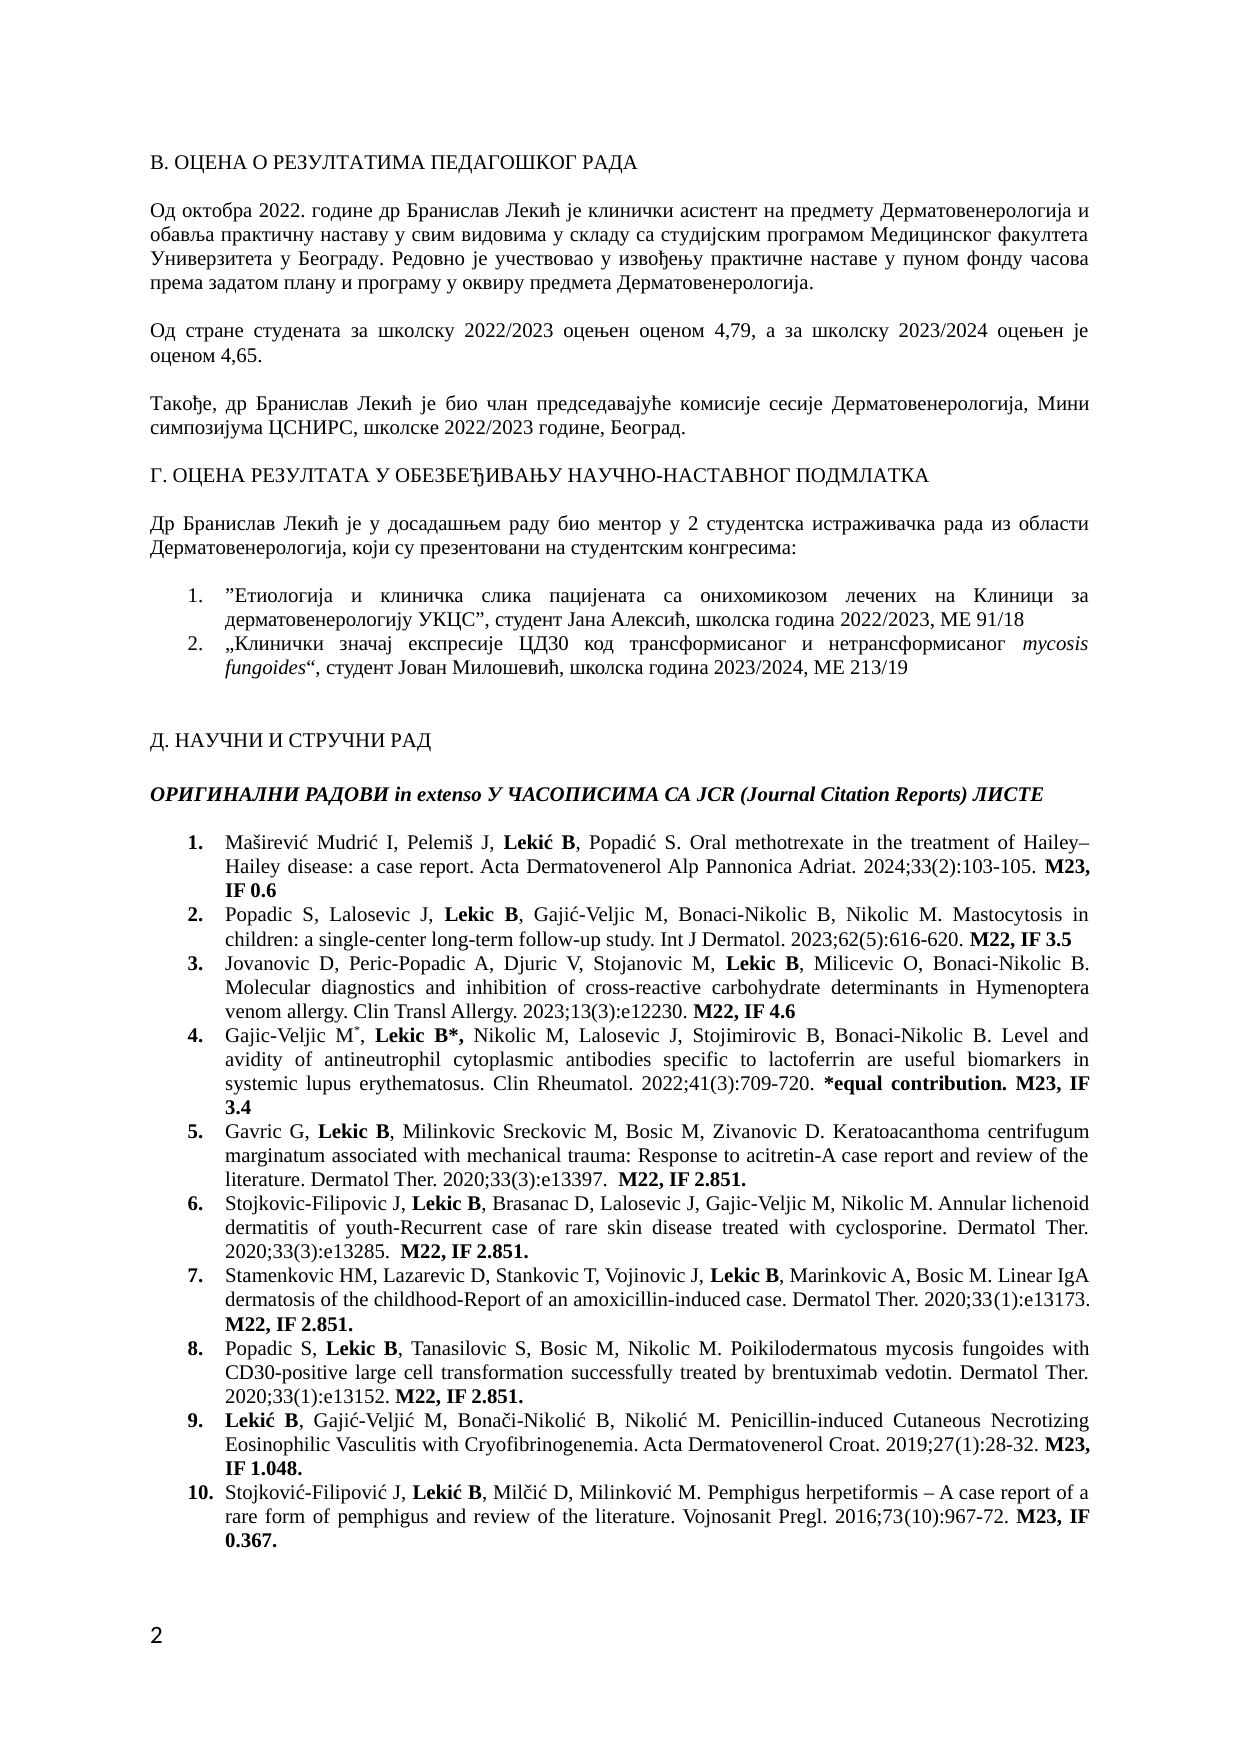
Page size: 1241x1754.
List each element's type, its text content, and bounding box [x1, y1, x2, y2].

list Lekić B, Gajić-Veljić M, Bonači-Nikolić B, Nikolić M. Penicillin-induced Cutaneous Necrotizing Eosinophilic Vasculitis with Cryofibrinogenemia. Acta Dermatovenerol Croat. 2019;27(1):28-32. M23, IF 1.048. [187, 1408, 1090, 1480]
list Popadic S, Lalosevic J, Lekic B, Gajić-Veljic M, Bonaci-Nikolic B, Nikolic M. Mastocytosis in children: a single-center long-term follow-up study. Int J Dermatol. 2023;62(5):616-620. M22, IF 3.5 [187, 902, 1090, 951]
text Д. НАУЧНИ И СТРУЧНИ РАД [150, 727, 1090, 752]
list Jovanovic D, Peric-Popadic A, Djuric V, Stojanovic M, Lekic B, Milicevic O, Bonaci-Nikolic B. Molecular diagnostics and inhibition of cross-reactive carbohydrate determinants in Hymenoptera venom allergy. Clin Transl Allergy. 2023;13(3):e12230. M22, IF 4.6 [187, 951, 1090, 1023]
list Stojković-Filipović J, Lekić B, Milčić D, Milinković M. Pemphigus herpetiformis – A case report of a rare form of pemphigus and review of the literature. Vojnosanit Pregl. 2016;73(10):967-72. M23, IF 0.367. [187, 1480, 1090, 1552]
text Од стране студената за школску 2022/2023 оцењен оценом 4,79, а за школску 2023/2024 оцењен је оценом 4,65. [150, 318, 1090, 367]
list Stojkovic-Filipovic J, Lekic B, Brasanac D, Lalosevic J, Gajic-Veljic M, Nikolic M. Annular lichenoid dermatitis of youth-Recurrent case of rare skin disease treated with cyclosporine. Dermatol Ther. 2020;33(3):e13285. M22, IF 2.851. [187, 1191, 1090, 1263]
text ОРИГИНАЛНИ РАДОВИ in extenso У ЧАСОПИСИМА СА JCR (Journal Citation Reports) ЛИСТЕ [150, 782, 1090, 806]
list Gajic-Veljic M*, Lekic B*, Nikolic M, Lalosevic J, Stojimirovic B, Bonaci-Nikolic B. Level and avidity of antineutrophil cytoplasmic antibodies specific to lactoferrin are useful biomarkers in systemic lupus erythematosus. Clin Rheumatol. 2022;41(3):709-720. *equal contribution. M23, IF 3.4 [187, 1023, 1090, 1119]
text Од октобра 2022. године др Бранислав Лекић је клинички асистент на предмету Дерматовенерологија и обавља практичну наставу у свим видовима у складу са студијским програмом Медицинског факултета Универзитета у Београду. Редовно је учествовао у извођењу практичне наставе у пуном фонду часова према задатом плану и програму у оквиру предмета Дерматовенерологија. [150, 198, 1090, 294]
list Gavric G, Lekic B, Milinkovic Sreckovic M, Bosic M, Zivanovic D. Keratoacanthoma centrifugum marginatum associated with mechanical trauma: Response to acitretin-A case report and review of the literature. Dermatol Ther. 2020;33(3):e13397. M22, IF 2.851. [187, 1119, 1090, 1191]
list Maširević Mudrić I, Pelemiš J, Lekić B, Popadić S. Oral methotrexate in the treatment of Hailey‒Hailey disease: a case report. Acta Dermatovenerol Alp Pannonica Adriat. 2024;33(2):103-105. M23, IF 0.6 [187, 830, 1090, 902]
text Др Бранислав Лекић је у досадашњем раду био ментор у 2 студентска истраживачка рада из области Дерматовенерологија, који су презентовани на студентским конгресима: [150, 511, 1090, 559]
list Stamenkovic HM, Lazarevic D, Stankovic T, Vojinovic J, Lekic B, Marinkovic A, Bosic M. Linear IgA dermatosis of the childhood-Report of an amoxicillin-induced case. Dermatol Ther. 2020;33(1):e13173. M22, IF 2.851. [187, 1263, 1090, 1336]
text В. ОЦЕНА О РЕЗУЛТАТИМА ПЕДАГОШКОГ РАДА [150, 150, 1090, 174]
list ”Eтиологија и клиничка слика пацијената са онихомикозом лечених на Клиници за дерматовенерологију УКЦС”, студент Јана Алексић, школска година 2022/2023, ME 91/18 [187, 583, 1090, 631]
list Popadic S, Lekic B, Tanasilovic S, Bosic M, Nikolic M. Poikilodermatous mycosis fungoides with CD30-positive large cell transformation successfully treated by brentuximab vedotin. Dermatol Ther. 2020;33(1):e13152. M22, IF 2.851. [187, 1336, 1090, 1408]
text Такође, др Бранислав Лекић је био члан председавајуће комисије сесије Дерматовенерологија, Мини симпозијума ЦСНИРС, школске 2022/2023 године, Београд. [150, 391, 1090, 439]
list „Клинички значај експресије ЦД30 код трансформисаног и нетрансформисаног mycosis fungoides“, студент Јован Милошевић, школска година 2023/2024, ME 213/19 [187, 631, 1090, 679]
text Г. ОЦЕНА РЕЗУЛТАТА У ОБЕЗБЕЂИВАЊУ НАУЧНО-НАСТАВНОГ ПОДМЛАТКА [150, 463, 1090, 487]
